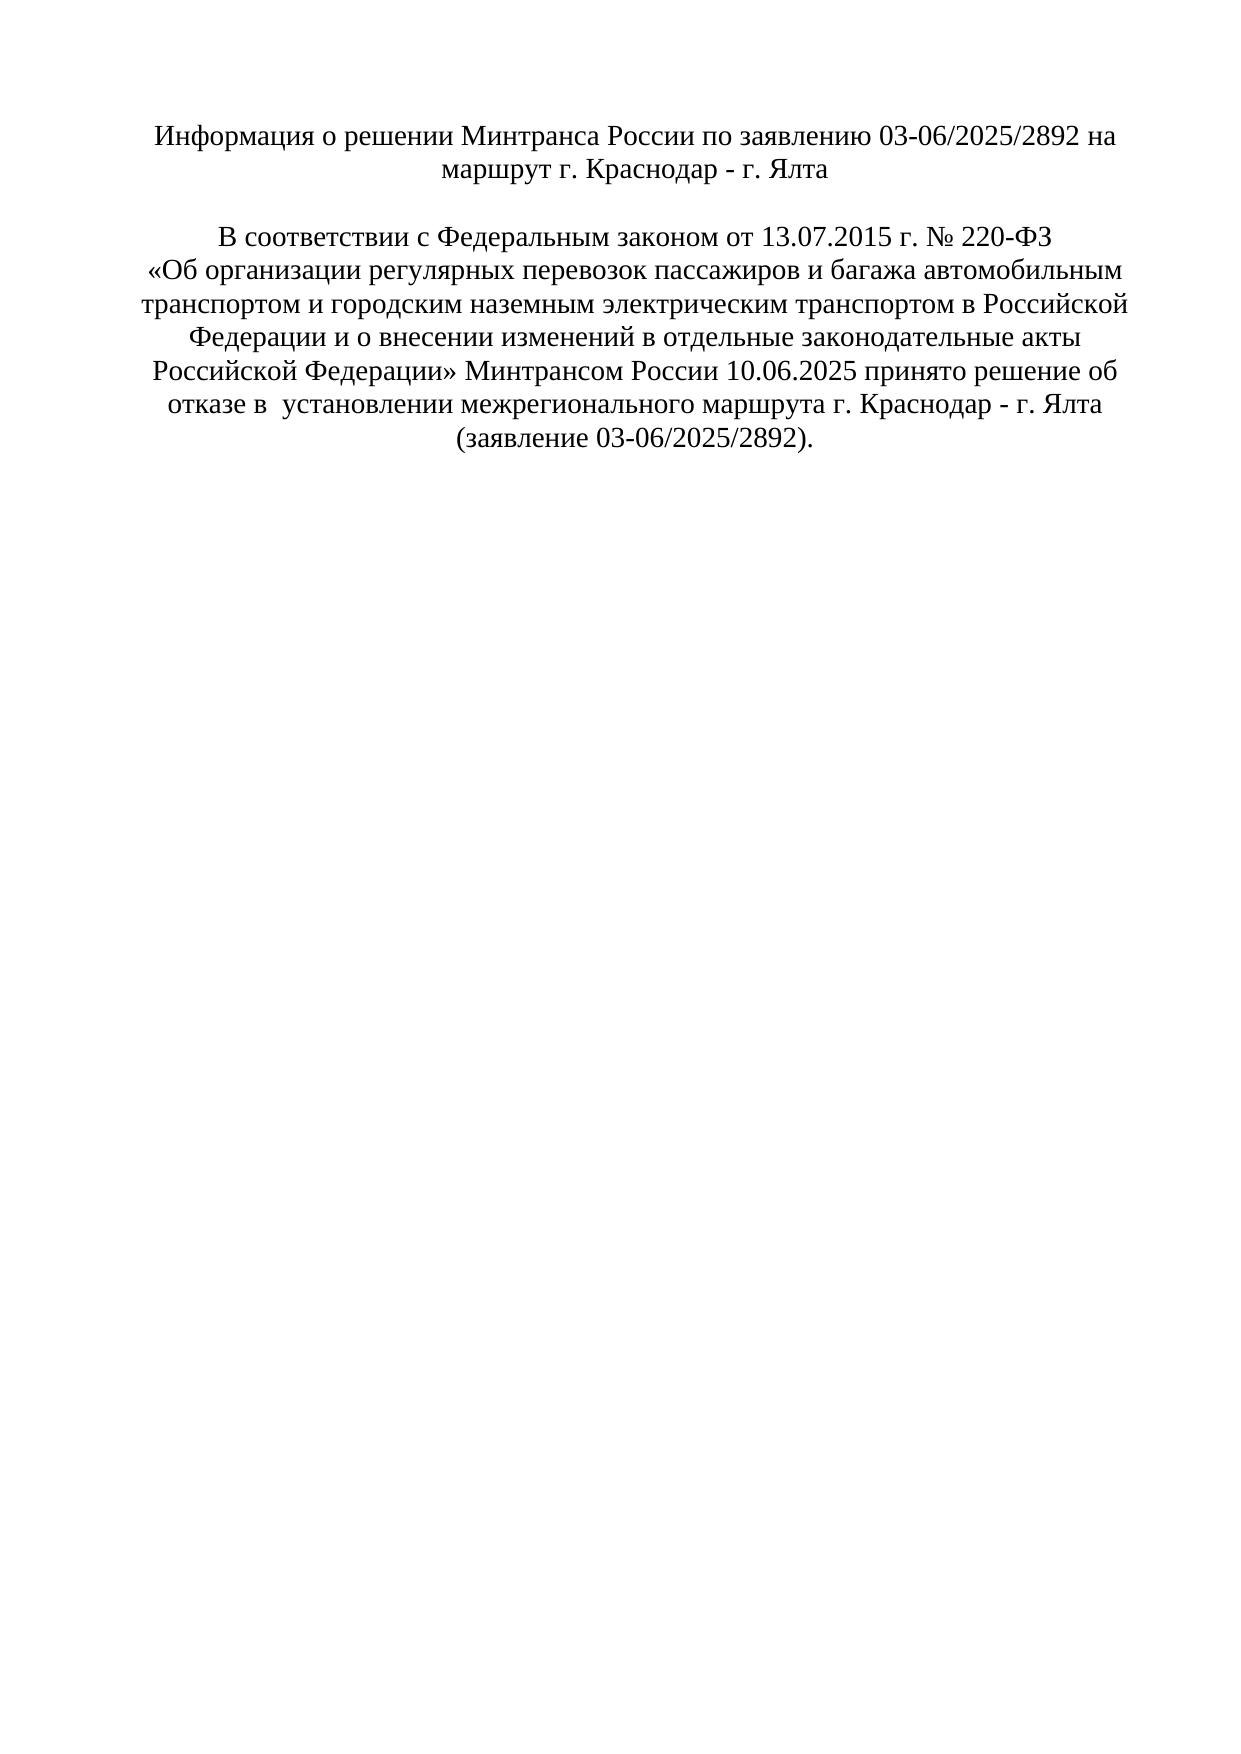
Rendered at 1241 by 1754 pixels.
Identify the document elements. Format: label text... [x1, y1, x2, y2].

text Информация о решении Минтранса России по заявлению 03-06/2025/2892 на маршрут г. Краснодар - г. Ялта [118, 118, 1152, 185]
text В соответствии с Федеральным законом от 13.07.2015 г. № 220-ФЗ «Об организации регулярных перевозок пассажиров и багажа автомобильным транспортом и городским наземным электрическим транспортом в Российской Федерации и о внесении изменений в отдельные законодательные акты Российской Федерации» Минтрансом России 10.06.2025 принято решение об отказе в установлении межрегионального маршрута г. Краснодар - г. Ялта (заявление 03-06/2025/2892). [118, 219, 1152, 453]
